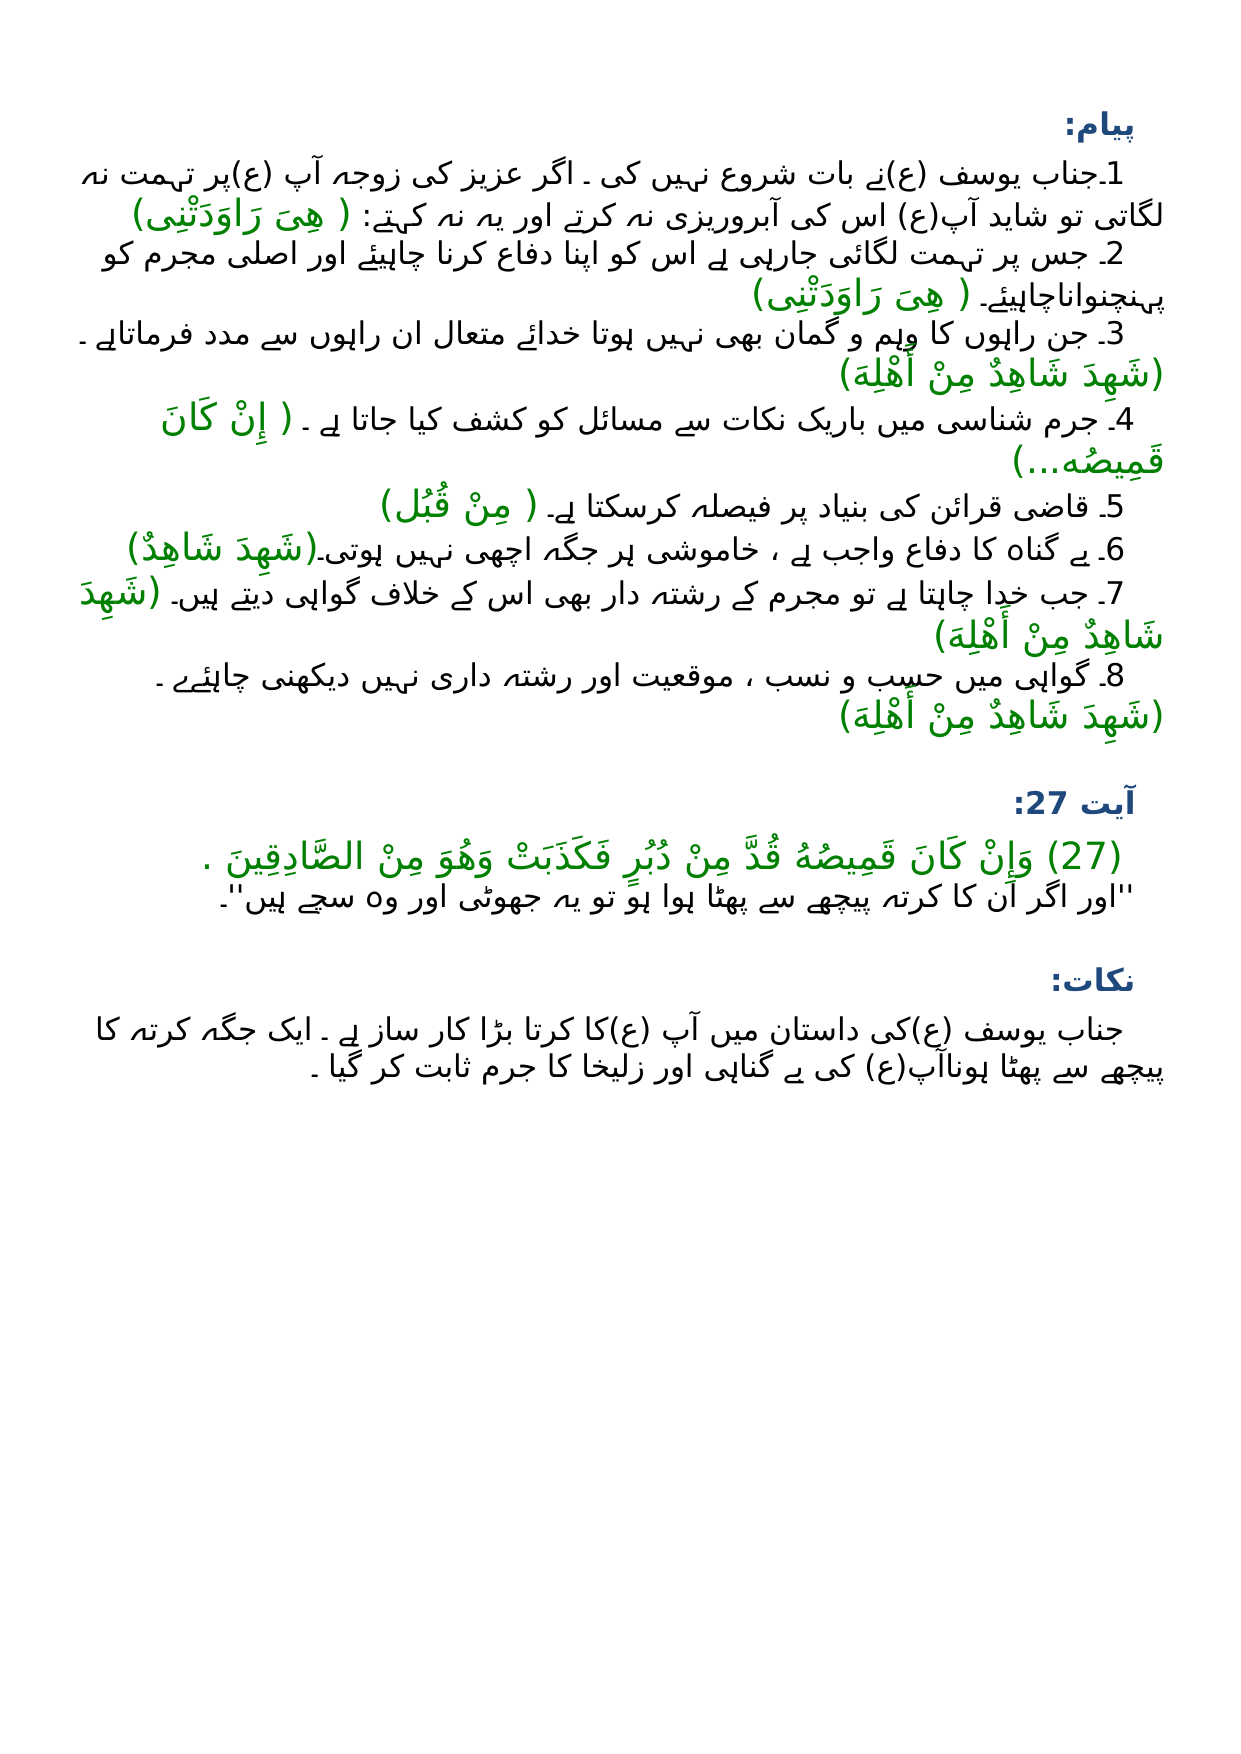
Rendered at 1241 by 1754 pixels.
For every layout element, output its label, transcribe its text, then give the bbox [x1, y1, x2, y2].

text 4۔ جرم شناسی میں باریک نکات سے مسائل کو کشف کیا جاتا ہے ۔ ( إِنْ کَانَ قَمِیصُه...) [75, 395, 1165, 482]
text 8۔ گواہی میں حسب و نسب ، موقعیت اور رشتہ داری نہیں دیکھنی چاہئےے ۔ (شَهِدَ شَاهِدٌ مِنْ أَهْلِهَ) [75, 657, 1165, 737]
text 6۔ بے گناہ کا دفاع واجب ہے ، خاموشی ہر جگہ اچھی نہیں ہوتی۔(شَهِدَ شَاهِدٌ) [75, 526, 1165, 570]
text ''اور اگر ان کا کرتہ پیچھے سے پھٹا ہوا ہو تو یہ جھوٹی اور وہ سچے ہیں''۔ [75, 878, 1165, 914]
text 7۔ جب خدا چاہتا ہے تو مجرم کے رشتہ دار بھی اس کے خلاف گواہی دیتے ہیں۔ (شَهِدَ شَاهِدٌ مِنْ أَهْلِهَ) [75, 570, 1165, 657]
subtitle آیت 27: [75, 785, 1165, 822]
text (27) وَإِنْ کَانَ قَمِیصُهُ قُدَّ مِنْ دُبُرٍ فَکَذَبَتْ وَهُوَ مِنْ الصَّادِقِینَ . [75, 834, 1165, 878]
text 5۔ قاضی قرائن کی بنیاد پر فیصلہ کرسکتا ہے۔ ( مِنْ قُبُل) [75, 482, 1165, 526]
text جناب یوسف (ع)کی داستان میں آپ (ع)کا کرتا بڑا کار ساز ہے ۔ ایک جگہ کرتہ کا پیچھے سے پھٹا ہوناآپ(ع) کی بے گناہی اور زلیخا کا جرم ثابت کر گیا ۔ [75, 1012, 1165, 1084]
text 3۔ جن راہوں کا وہم و گمان بھی نہیں ہوتا خدائے متعال ان راہوں سے مدد فرماتاہے ۔ (شَهِدَ شَاهِدٌ مِنْ أَهْلِهَ) [75, 315, 1165, 395]
text 2۔ جس پر تہمت لگائی جارہی ہے اس کو اپنا دفاع کرنا چاہیئے اور اصلی مجرم کو پہنچنواناچاہیئے۔ ( هِیَ رَاوَدَتْنِی) [75, 235, 1165, 315]
subtitle نکات: [75, 963, 1165, 999]
text 1۔جناب یوسف (ع)نے بات شروع نہیں کی ۔ اگر عزیز کی زوجہ آپ (ع)پر تہمت نہ لگاتی تو شاید آپ(ع) اس کی آبروریزی نہ کرتے اور یہ نہ کہتے: ( هِیَ رَاوَدَتْنِی) [75, 155, 1165, 235]
subtitle پیام: [75, 106, 1165, 143]
